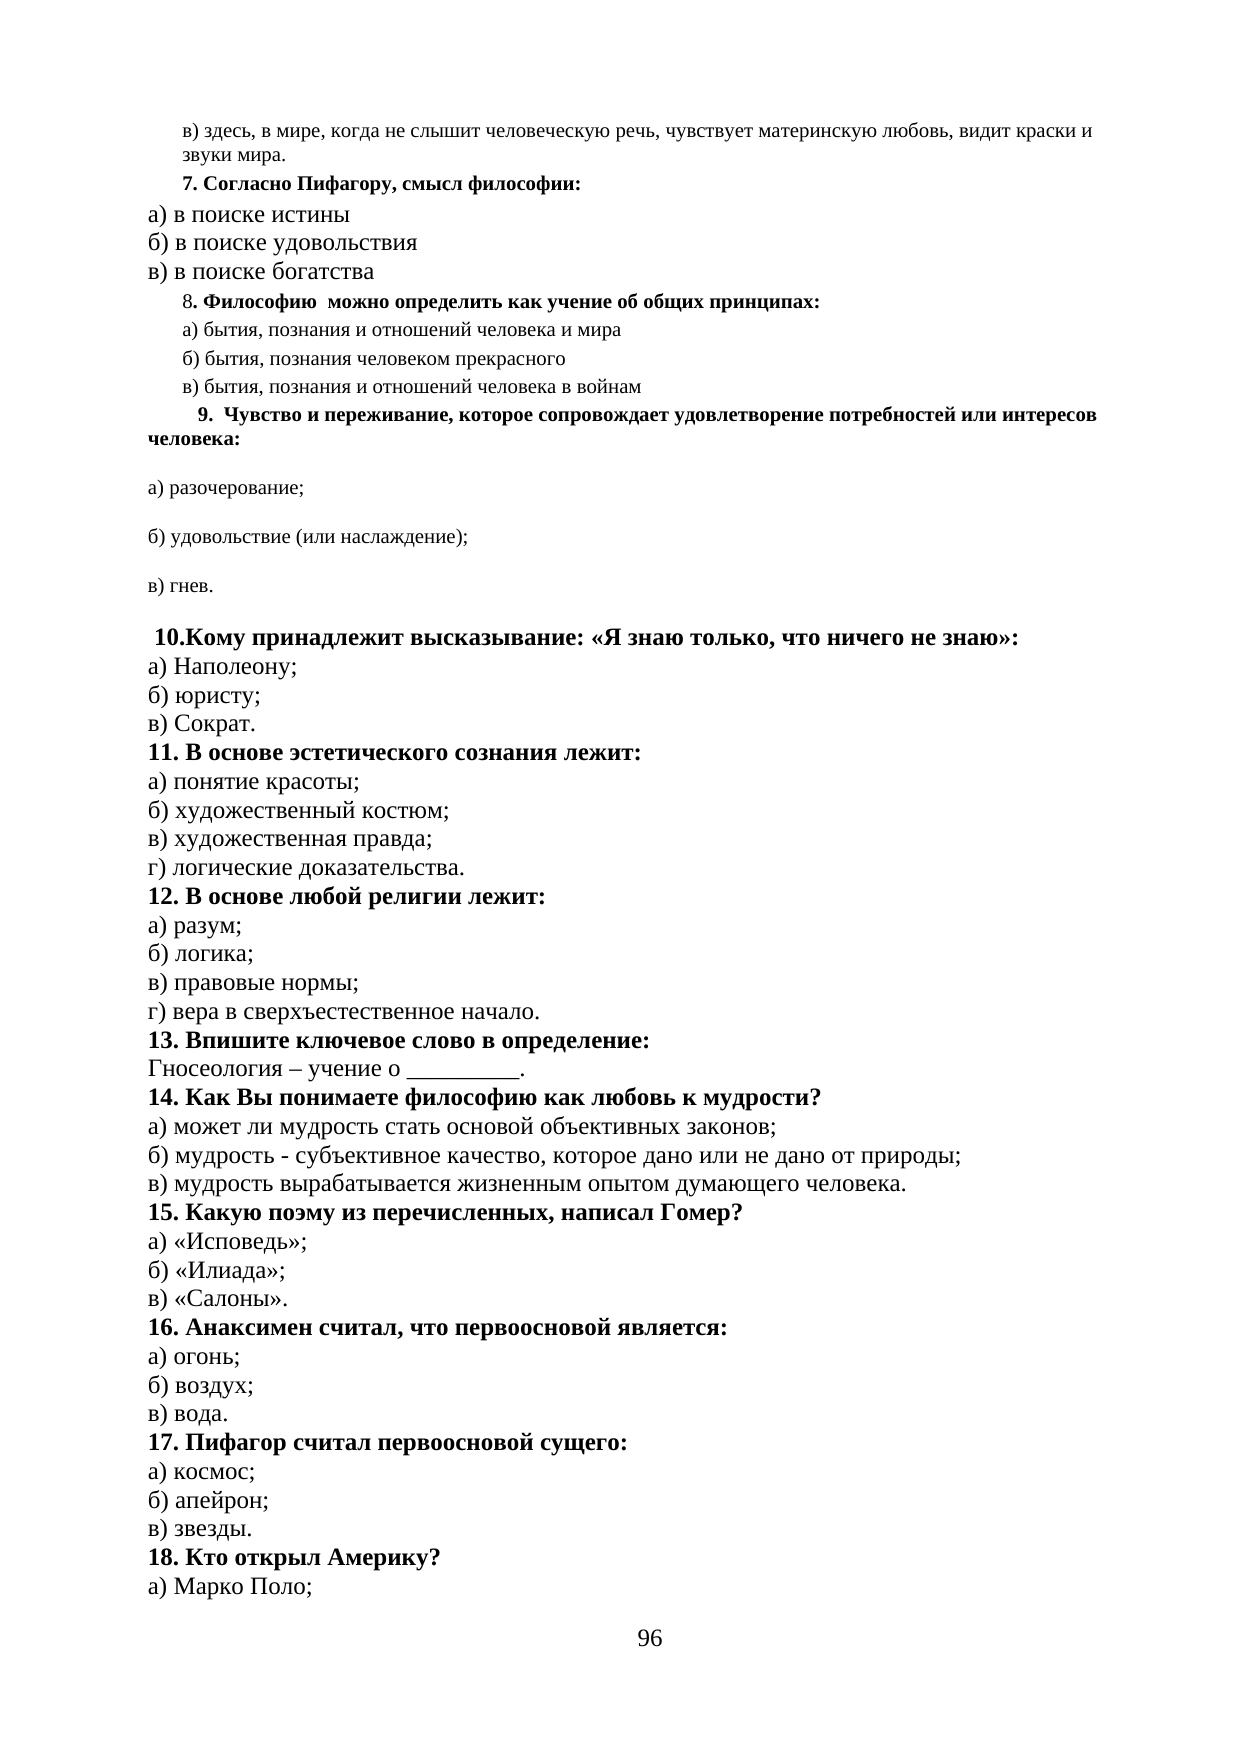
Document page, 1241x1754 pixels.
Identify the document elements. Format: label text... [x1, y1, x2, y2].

text в) художественная правда; [148, 823, 1152, 852]
text в) бытия, познания и отношений человека в войнам [182, 374, 1117, 398]
text в) вода. [148, 1398, 1152, 1427]
text 10.Кому принадлежит высказывание: «Я знаю только, что ничего не знаю»: [148, 622, 1152, 651]
text б) воздух; [148, 1370, 1152, 1398]
text б) удовольствие (или наслаждение); [148, 524, 1152, 548]
text Гносеология – учение о _________. [148, 1053, 1152, 1082]
text в) в поиске богатства [148, 256, 1152, 285]
text 11. В основе эстетического сознания лежит: [148, 737, 1152, 766]
text б) художественный костюм; [148, 795, 1152, 823]
text 8. Философию можно определить как учение об общих принципах: [182, 289, 1117, 313]
text 13. Впишите ключевое слово в определение: [148, 1025, 1152, 1053]
text 15. Какую поэму из перечисленных, написал Гомер? [148, 1197, 1152, 1226]
text 18. Кто открыл Америку? [148, 1542, 1152, 1571]
text а) бытия, познания и отношений человека и мира [182, 317, 1117, 341]
text 17. Пифагор считал первоосновой сущего: [148, 1427, 1152, 1456]
text б) апейрон; [148, 1485, 1152, 1513]
text 9. Чувство и переживание, которое сопровождает удовлетворение потребностей или интересов человека: [148, 402, 1152, 450]
text а) космос; [148, 1456, 1152, 1485]
text в) гнев. [148, 573, 1152, 597]
text а) Наполеону; [148, 651, 1152, 680]
text б) «Илиада»; [148, 1255, 1152, 1283]
text б) бытия, познания человеком прекрасного [182, 346, 1117, 369]
text г) логические доказательства. [148, 852, 1152, 881]
text а) разочерование; [148, 475, 1152, 499]
text а) огонь; [148, 1341, 1152, 1370]
text б) мудрость - субъективное качество, которое дано или не дано от природы; [148, 1140, 1152, 1168]
text а) в поиске истины [148, 199, 1152, 227]
text б) юристу; [148, 680, 1152, 708]
text в) Сократ. [148, 708, 1152, 737]
text а) может ли мудрость стать основой объективных законов; [148, 1111, 1152, 1140]
text б) логика; [148, 938, 1152, 967]
text в) мудрость вырабатывается жизненным опытом думающего человека. [148, 1168, 1152, 1197]
text а) понятие красоты; [148, 766, 1152, 795]
text в) звезды. [148, 1513, 1152, 1542]
text г) вера в сверхъестественное начало. [148, 996, 1152, 1025]
text 7. Согласно Пифагору, смысл философии: [182, 170, 1117, 194]
text а) «Исповедь»; [148, 1226, 1152, 1255]
text в) «Салоны». [148, 1283, 1152, 1312]
text 16. Анаксимен считал, что первоосновой является: [148, 1312, 1152, 1341]
text 12. В основе любой религии лежит: [148, 881, 1152, 910]
text а) разум; [148, 910, 1152, 938]
text в) правовые нормы; [148, 967, 1152, 996]
text б) в поиске удовольствия [148, 227, 1152, 256]
text в) здесь, в мире, когда не слышит человеческую речь, чувствует материнскую любовь, видит краски и звуки мира. [182, 118, 1117, 166]
text 14. Как Вы понимаете философию как любовь к мудрости? [148, 1082, 1152, 1111]
text а) Марко Поло; [148, 1571, 1152, 1600]
